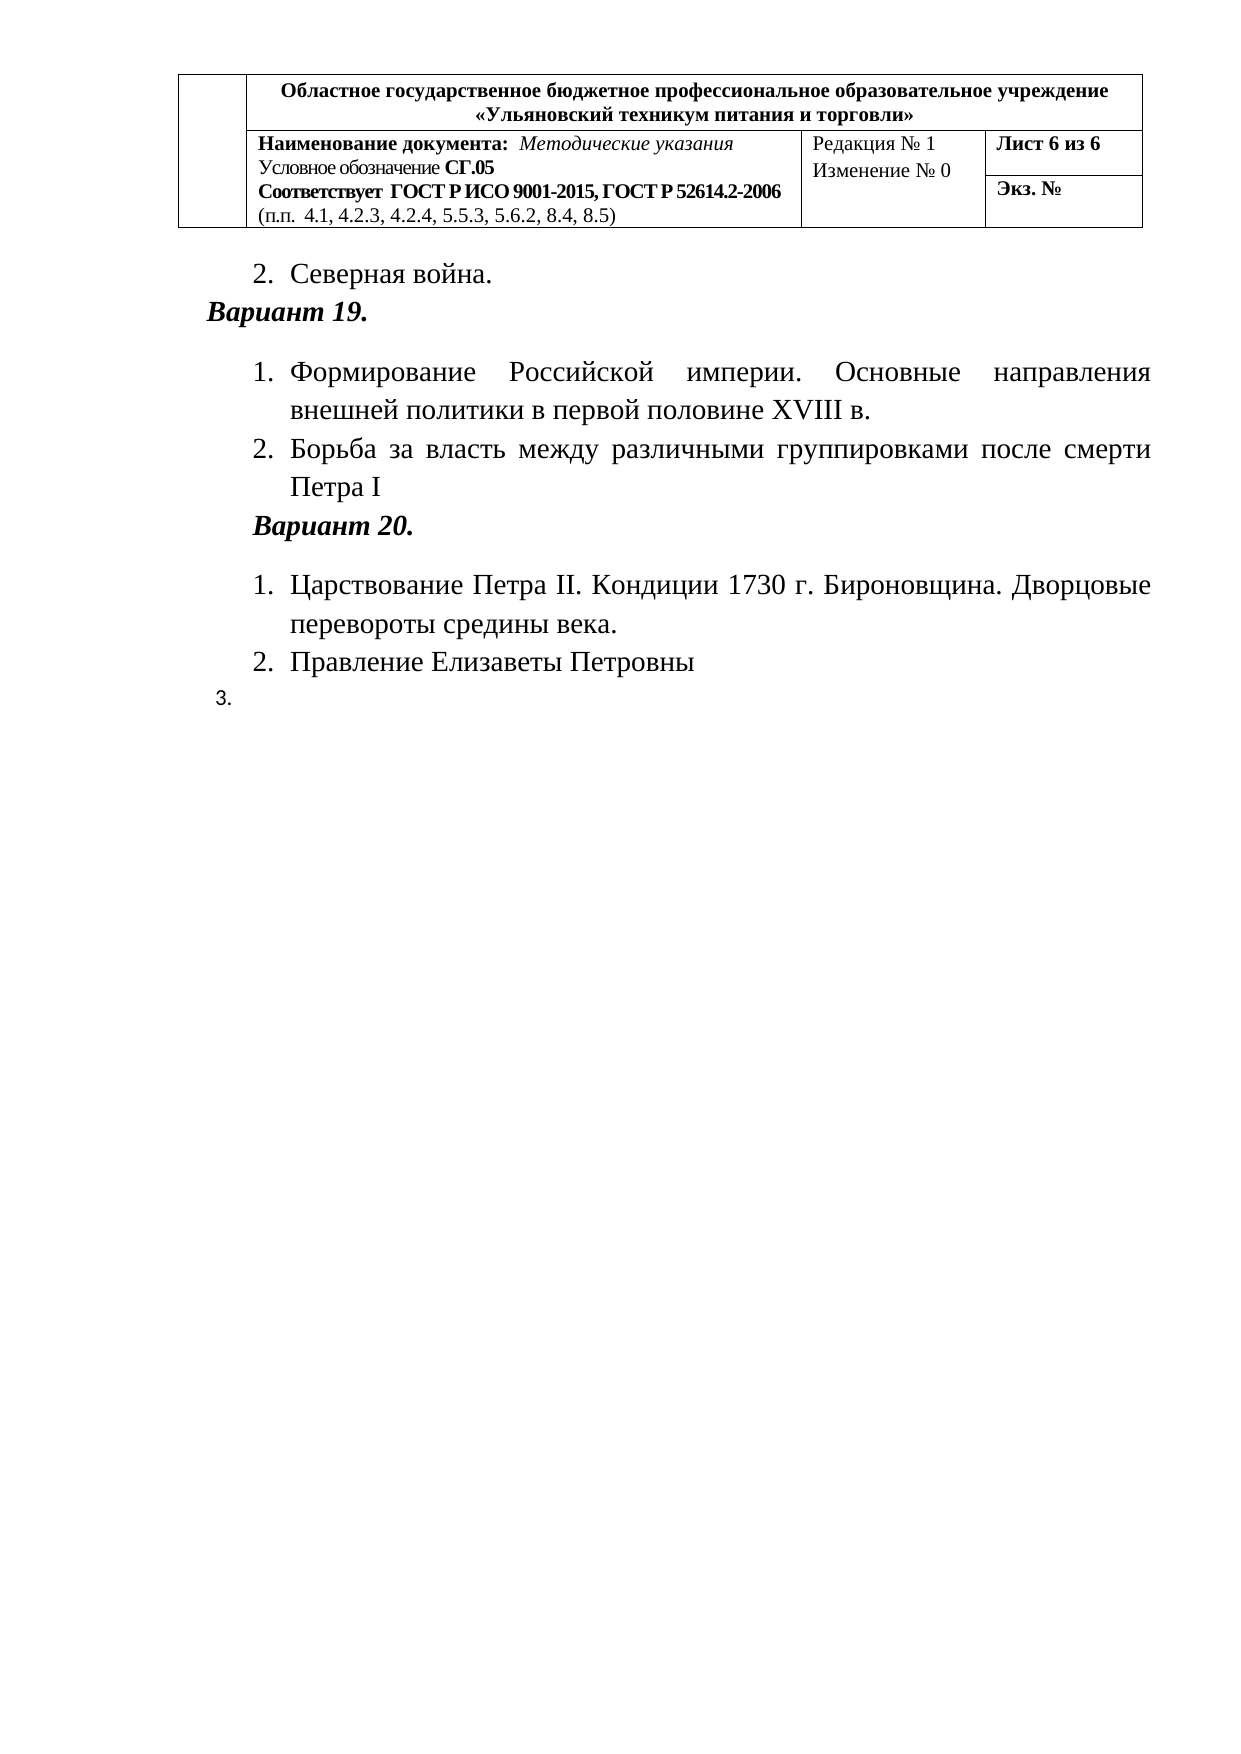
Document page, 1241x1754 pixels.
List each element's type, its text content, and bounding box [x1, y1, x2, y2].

list Царствование Петра II. Кондиции 1730 г. Бироновщина. Дворцовые перевороты средины века. [252, 567, 1152, 639]
list Борьба за власть между различными группировками после смерти Петра I [252, 431, 1152, 503]
list Формирование Российской империи. Основные направления внешней политики в первой половине ХVIII в. [252, 354, 1152, 426]
list Северная война. [252, 256, 1152, 289]
list Правление Елизаветы Петровны [252, 644, 1152, 678]
text Вариант 19. [177, 294, 1152, 328]
text Вариант 20. [252, 508, 1152, 542]
